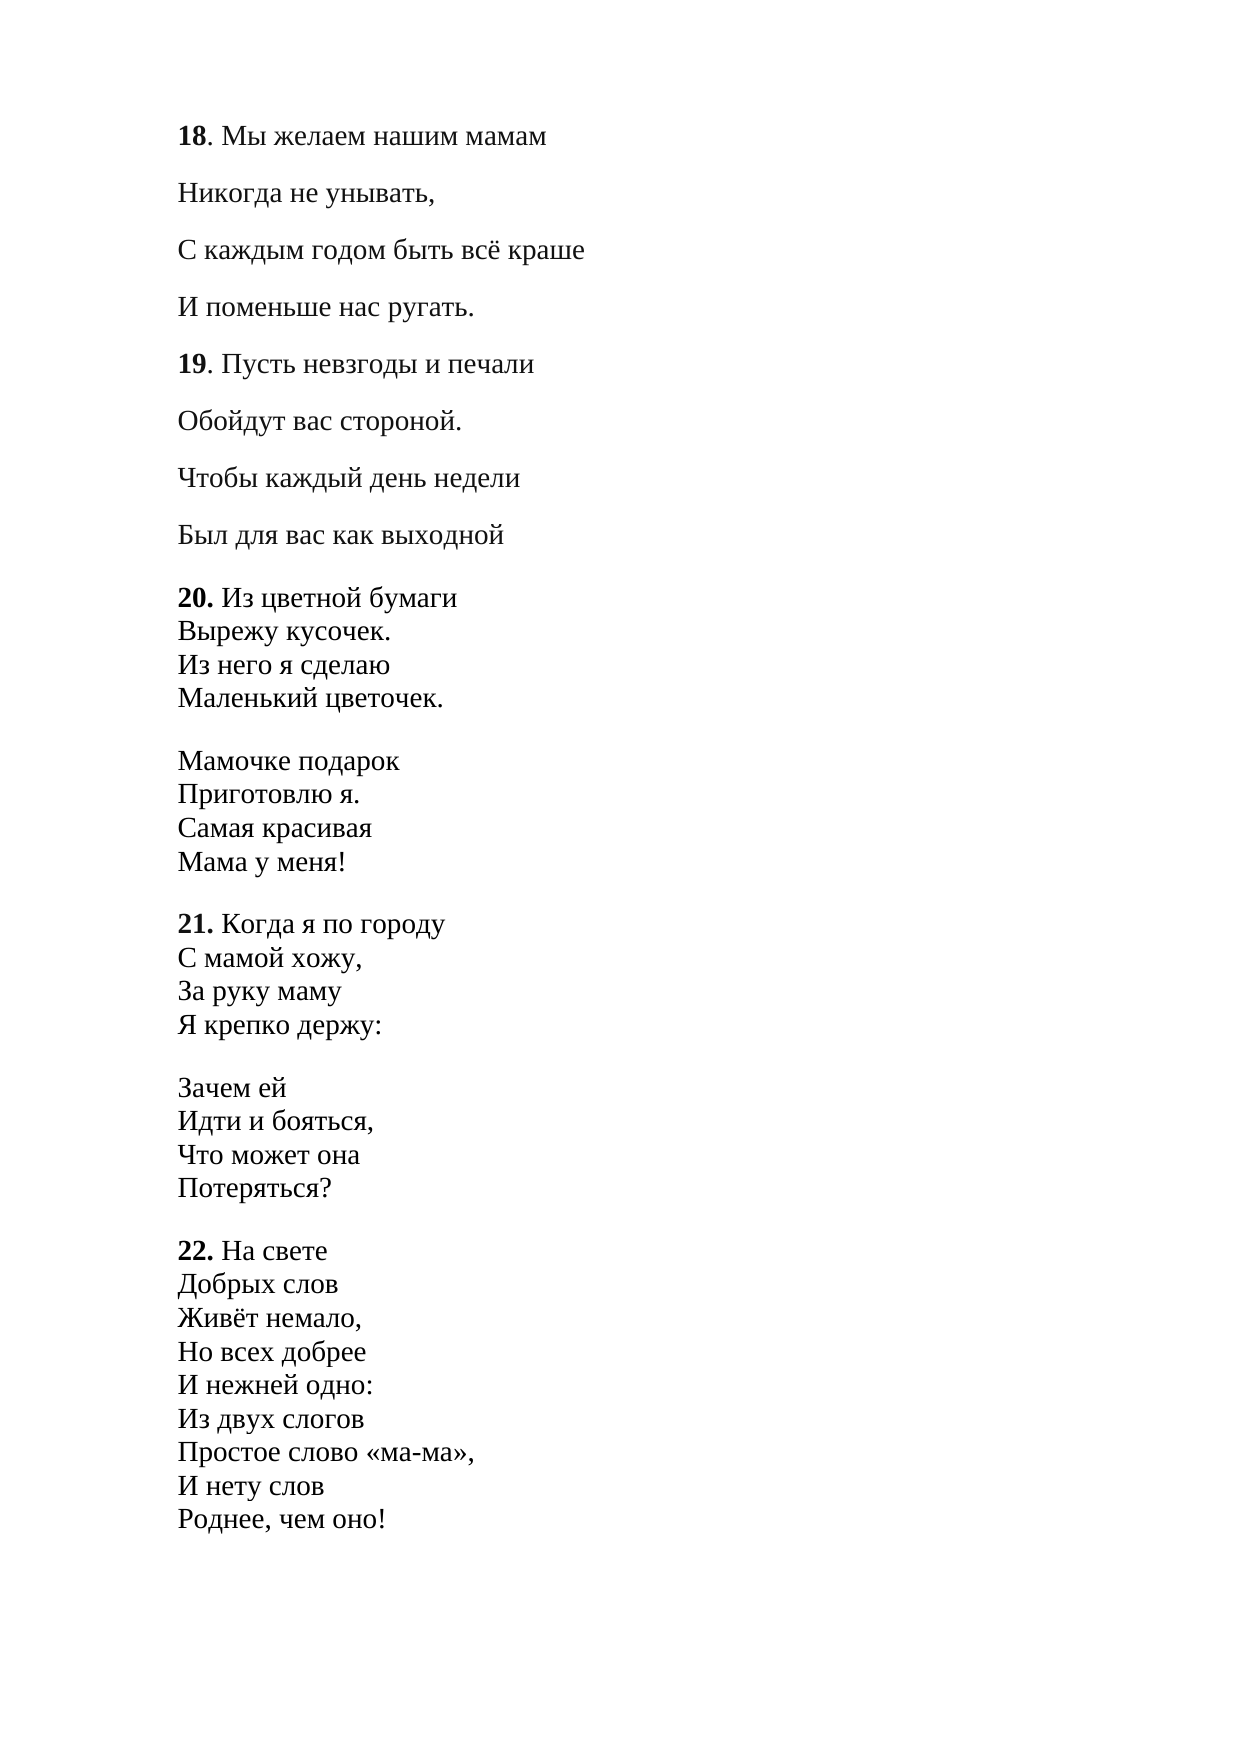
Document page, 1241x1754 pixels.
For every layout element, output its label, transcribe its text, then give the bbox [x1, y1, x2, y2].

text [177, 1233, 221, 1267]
text Был для вас как выходной [177, 517, 1152, 551]
text 22. На свете Добрых слов Живёт немало, Но всех добрее И нежней одно: Из двух слогов Простое слово «ма-ма», И нету слов Роднее, чем оно! [324, 1233, 1152, 1535]
text Зачем ей Идти и бояться, Что может она Потеряться? [177, 1070, 1152, 1204]
text 21. Когда я по городу С мамой хожу, За руку маму Я крепко держу: [177, 906, 1152, 1041]
text Никогда не унывать, [177, 175, 1152, 209]
text 19. Пусть невзгоды и печали [177, 346, 1152, 379]
text Обойдут вас стороной. [177, 403, 1152, 437]
text И поменьше нас ругать. [177, 289, 1152, 323]
text Мамочке подарок Приготовлю я. Самая красивая Мама у меня! [177, 743, 1152, 877]
text 18. Мы желаем нашим мамам [177, 118, 1152, 152]
text 20. Из цветной бумаги Вырежу кусочек. Из него я сделаю Маленький цветочек. [177, 580, 1152, 714]
text С каждым годом быть всё краше [177, 232, 1152, 266]
text Чтобы каждый день недели [177, 460, 1152, 493]
